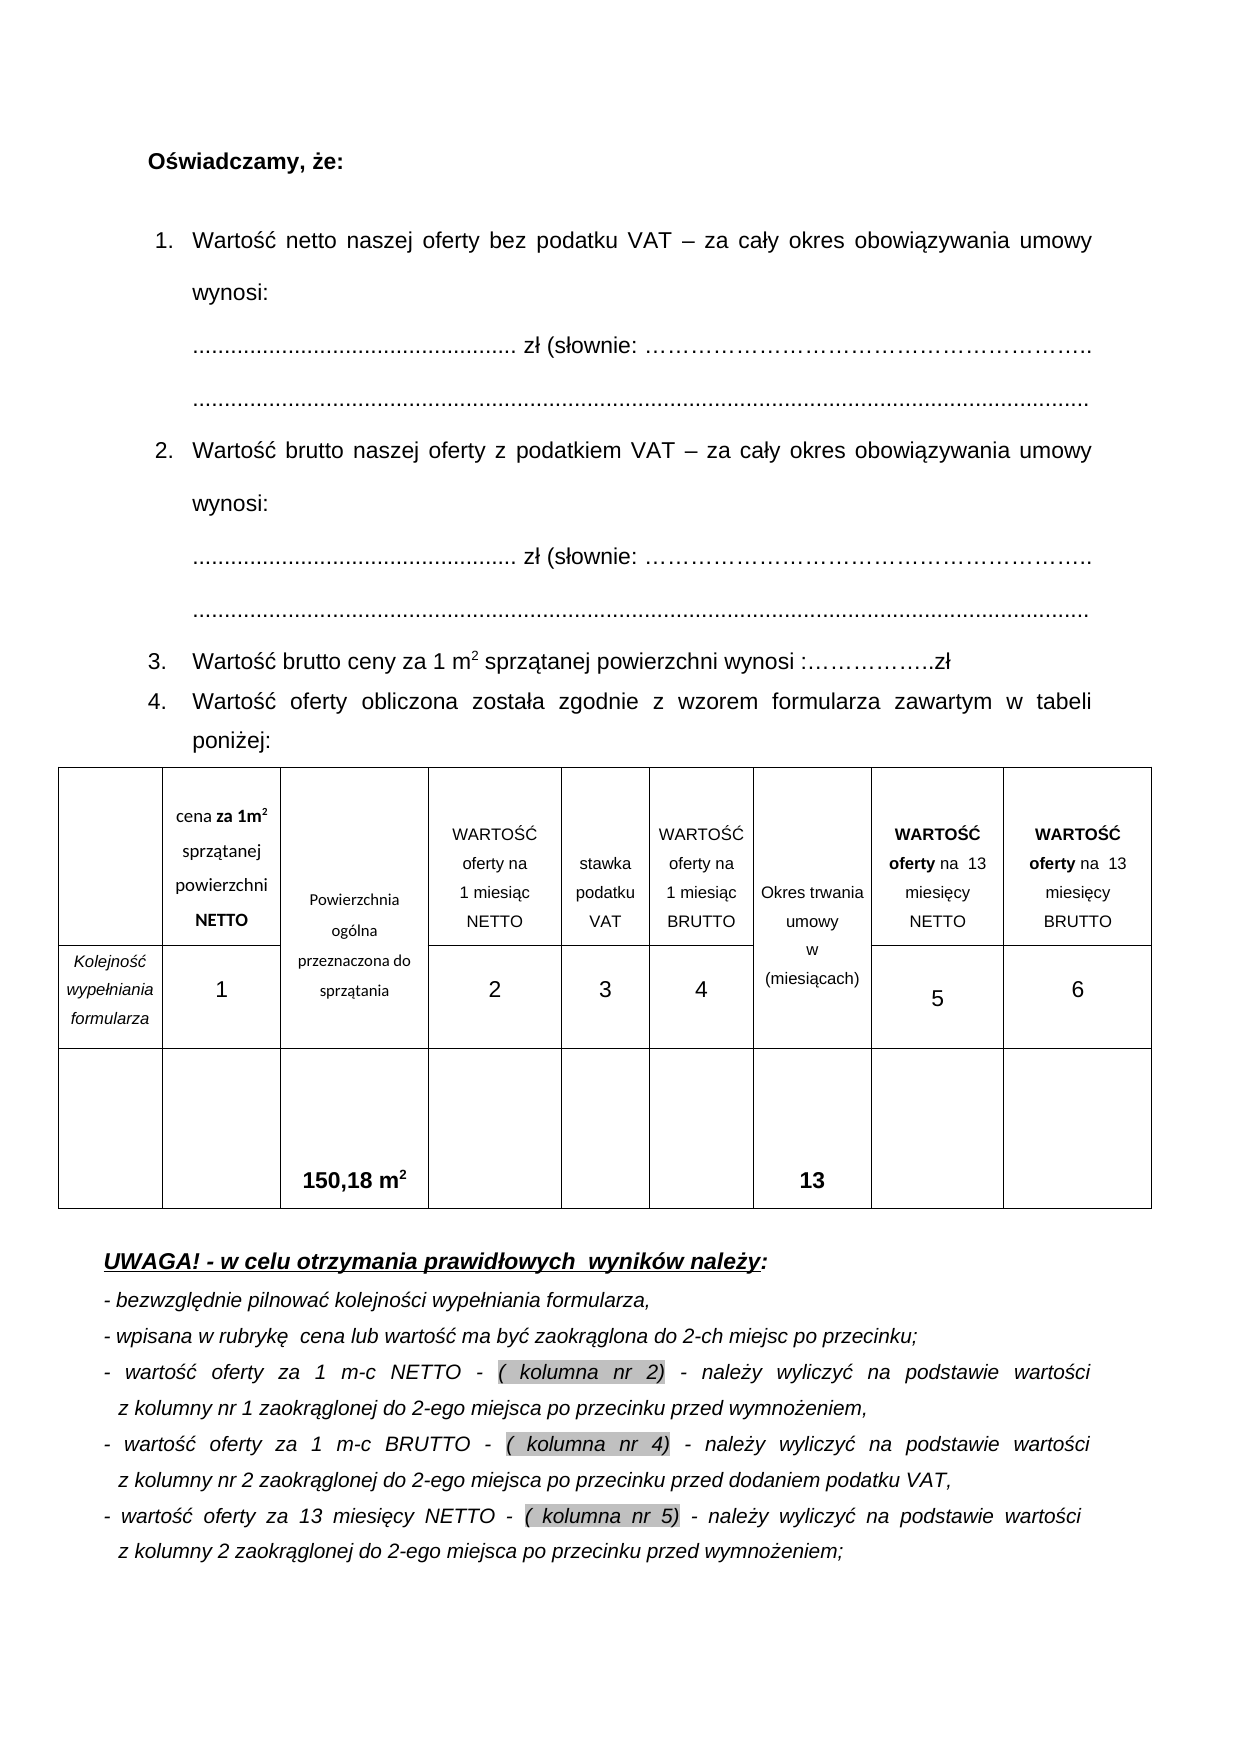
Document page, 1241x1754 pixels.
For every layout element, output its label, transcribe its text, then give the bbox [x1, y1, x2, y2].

table_cell 150,18 m2 [281, 1049, 428, 1208]
table_header cena za 1m2 sprzątanej powierzchni NETTO [163, 768, 280, 945]
table_header WARTOŚĆ oferty na 13 miesięcy NETTO [872, 768, 1003, 945]
list Wartość brutto naszej oferty z podatkiem VAT – za cały okres obowiązywania umowy wynosi: ................................................... zł (słownie: ………………………………………………….. ............................................................................................................................................. [154, 437, 1093, 622]
table_header Powierzchnia ogólna przeznaczona do sprzątania [281, 768, 428, 1048]
text - wartość oferty za 1 m-c BRUTTO - ( kolumna nr 4) - należy wyliczyć na podstawie wartości z kolumny nr 2 zaokrąglonej do 2-ego miejsca po przecinku przed dodaniem podatku VAT, [103, 1432, 1093, 1491]
text - wartość oferty za 13 miesięcy NETTO - ( kolumna nr 5) - należy wyliczyć na podstawie wartości z kolumny 2 zaokrąglonej do 2-ego miejsca po przecinku przed wymnożeniem; [103, 1503, 1093, 1563]
table_header WARTOŚĆ oferty na 1 miesiąc BRUTTO [650, 768, 753, 945]
table_cell 3 [562, 946, 649, 1048]
table_cell [562, 1049, 649, 1208]
list Wartość oferty obliczona została zgodnie z wzorem formularza zawartym w tabeli poniżej: [148, 688, 1093, 753]
text UWAGA! - w celu otrzymania prawidłowych wyników należy: [103, 1248, 1093, 1275]
table_cell 5 [872, 946, 1003, 1048]
table_cell 13 [754, 1049, 871, 1208]
table_header WARTOŚĆ oferty na 1 miesiąc NETTO [429, 768, 561, 945]
table_cell 2 [429, 946, 561, 1048]
list Wartość brutto ceny za 1 m2 sprzątanej powierzchni wynosi :……………..zł [148, 648, 1093, 674]
text - bezwzględnie pilnować kolejności wypełniania formularza, [103, 1288, 1093, 1312]
table_cell [872, 1049, 1003, 1208]
text - wartość oferty za 1 m-c NETTO - ( kolumna nr 2) - należy wyliczyć na podstawie wartości z kolumny nr 1 zaokrąglonej do 2-ego miejsca po przecinku przed wymnożeniem, [103, 1360, 1093, 1419]
table_cell [429, 1049, 561, 1208]
table_header [59, 768, 162, 945]
table_header Okres trwania umowy w (miesiącach) [754, 768, 871, 1048]
table_cell 4 [650, 946, 753, 1048]
table_cell 1 [163, 946, 280, 1048]
table_header WARTOŚĆ oferty na 13 miesięcy BRUTTO [1004, 768, 1151, 945]
table_cell [59, 1049, 162, 1208]
text - wpisana w rubrykę cena lub wartość ma być zaokrąglona do 2-ch miejsc po przecinku; [103, 1324, 1093, 1348]
table_cell [1004, 1049, 1151, 1208]
table_cell [163, 1049, 280, 1208]
table_cell 6 [1004, 946, 1151, 1048]
table_cell [650, 1049, 753, 1208]
list Wartość netto naszej oferty bez podatku VAT – za cały okres obowiązywania umowy wynosi: ................................................... zł (słownie: ………………………………………………….. ............................................................................................................................................. [154, 227, 1093, 411]
table_cell Kolejność wypełniania formularza [59, 946, 162, 1048]
text Oświadczamy, że: [148, 148, 1093, 174]
table_header stawka podatku VAT [562, 768, 649, 945]
